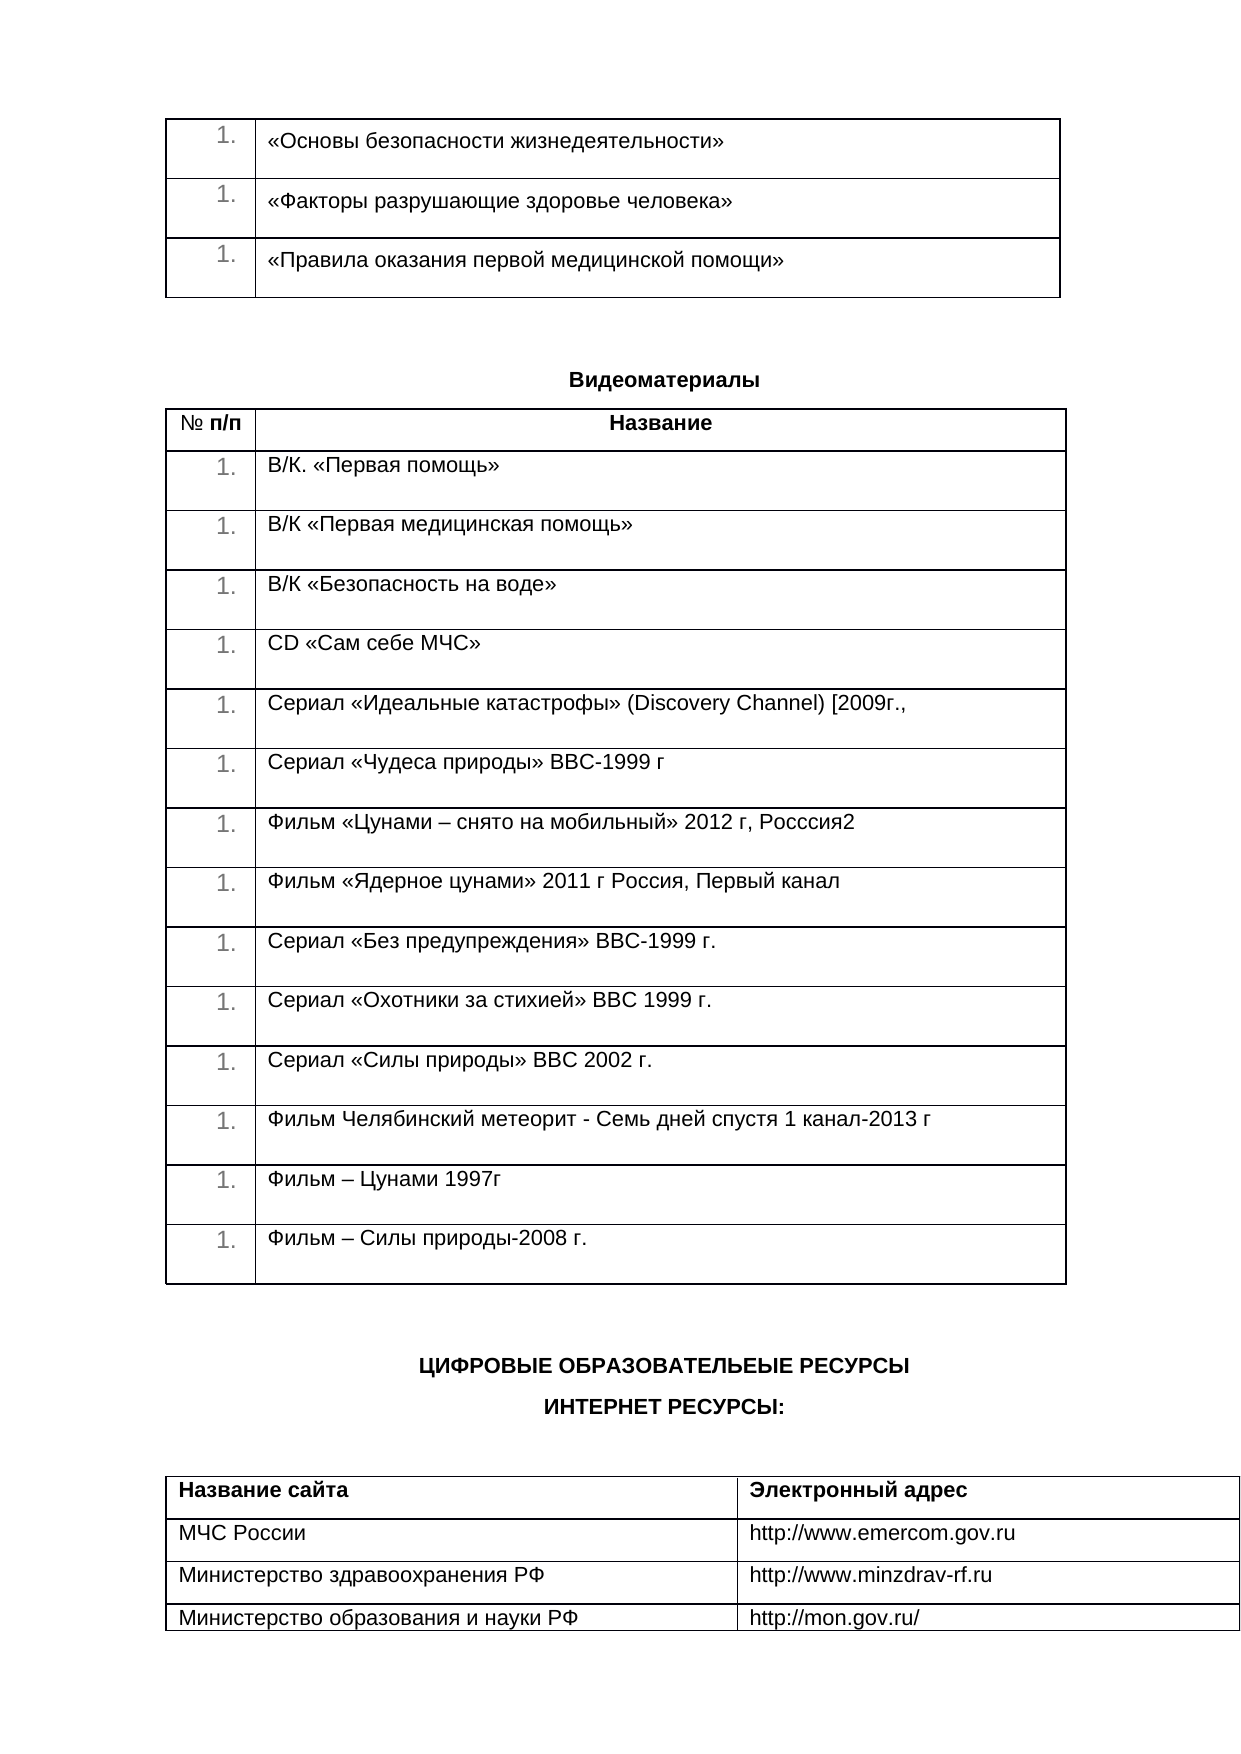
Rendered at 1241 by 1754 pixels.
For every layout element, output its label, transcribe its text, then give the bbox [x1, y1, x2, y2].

text ЦИФРОВЫЕ ОБРАЗОВАТЕЛЬЕЫЕ РЕСУРСЫ [177, 1353, 1152, 1378]
table_header № п/п [167, 410, 255, 450]
table_cell http://www.minzdrav-rf.ru [738, 1562, 1239, 1603]
table_cell [167, 511, 255, 569]
table_cell МЧС России [167, 1520, 737, 1561]
table_cell Сериал «Силы природы» BBC 2002 г. [256, 1047, 1065, 1104]
table_header Название [256, 410, 1065, 450]
table_cell В/К «Первая медицинская помощь» [256, 511, 1065, 569]
table_header Название сайта [167, 1477, 737, 1518]
table_cell [167, 868, 255, 926]
table_cell В/К. «Первая помощь» [256, 452, 1065, 510]
table_cell Сериал «Без предупреждения» BBC-1999 г. [256, 928, 1065, 986]
table_cell [167, 1166, 255, 1223]
table_cell Министерство здравоохранения РФ [167, 1562, 737, 1603]
table_cell [167, 928, 255, 986]
table_cell СD «Сам себе МЧС» [256, 630, 1065, 688]
table_cell [167, 630, 255, 688]
table_cell [167, 809, 255, 867]
table_header Электронный адрес [738, 1477, 1239, 1518]
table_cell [167, 1605, 737, 1630]
table_cell http://mon.gov.ru/ [738, 1605, 1239, 1630]
table_cell Сериал «Охотники за стихией» BBC 1999 г. [256, 987, 1065, 1045]
table_cell «Основы безопасности жизнедеятельности» [256, 120, 1059, 178]
table_cell Фильм «Ядерное цунами» 2011 г Россия, Первый канал [256, 868, 1065, 926]
table_cell Сериал «Идеальные катастрофы» (Discovery Channel) [2009г., [256, 690, 1065, 748]
table_cell Фильм – Силы природы-2008 г. [256, 1225, 1065, 1283]
table_cell Фильм Челябинский метеорит - Семь дней спустя 1 канал-2013 г [256, 1106, 1065, 1164]
table_cell [167, 987, 255, 1045]
table_cell «Правила оказания первой медицинской помощи» [256, 239, 1059, 297]
table_cell Фильм – Цунами 1997г [256, 1166, 1065, 1223]
table_cell [167, 571, 255, 629]
table_cell http://www.emercom.gov.ru [738, 1520, 1239, 1561]
text Видеоматериалы [177, 367, 1152, 392]
table_cell [167, 120, 255, 178]
table_cell Фильм «Цунами – снято на мобильный» 2012 г, Росссия2 [256, 809, 1065, 867]
table_cell [167, 1047, 255, 1104]
table_cell [167, 690, 255, 748]
table_cell [167, 749, 255, 807]
table_cell [167, 1225, 255, 1283]
table_cell [167, 179, 255, 237]
text ИНТЕРНЕТ РЕСУРСЫ: [177, 1394, 1152, 1419]
table_cell «Факторы разрушающие здоровье человека» [256, 179, 1059, 237]
table_cell Сериал «Чудеса природы» BBC-1999 г [256, 749, 1065, 807]
table_cell [167, 452, 255, 510]
table_cell В/К «Безопасность на воде» [256, 571, 1065, 629]
table_cell [167, 239, 255, 297]
table_cell [167, 1106, 255, 1164]
